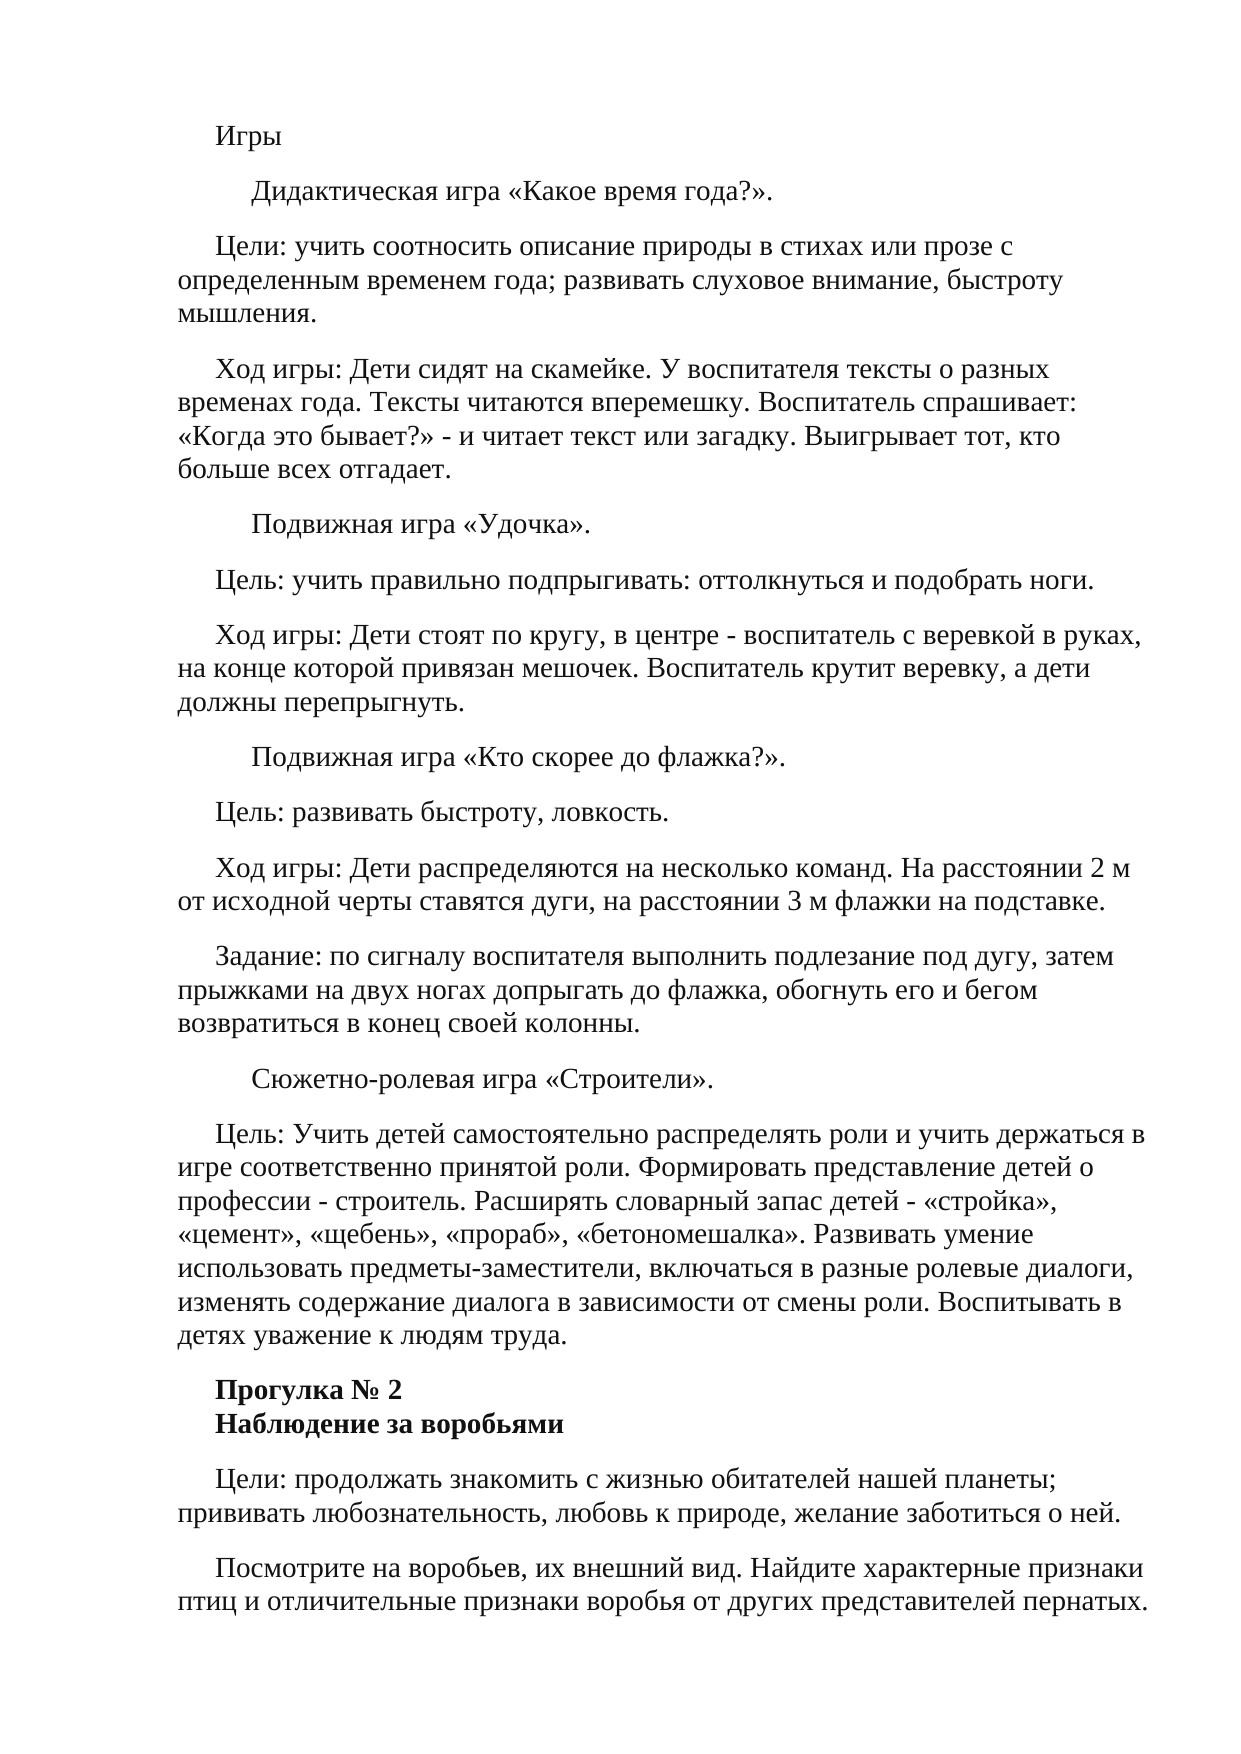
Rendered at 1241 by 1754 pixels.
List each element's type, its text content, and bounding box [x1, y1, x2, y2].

text Задание: по сигналу воспитателя выполнить подлезание под дугу, затем прыжками на двух ногах допрыгать до флажка, обогнуть его и бегом возвратиться в конец своей колонны. [177, 938, 1152, 1039]
text Дидактическая игра «Какое время года?». [177, 173, 1152, 207]
text Ход игры: Дети сидят на скамейке. У воспитателя тексты о разных временах года. Тексты читаются вперемешку. Воспитатель спрашивает: «Когда это бывает?» - и читает текст или загадку. Выигрывает тот, кто больше всех отгадает. [177, 351, 1152, 485]
text Цели: продолжать знакомить с жизнью обитателей нашей планеты; прививать любознательность, любовь к природе, желание заботиться о ней. [177, 1461, 1152, 1528]
text Сюжетно-ролевая игра «Строители». [177, 1061, 1152, 1094]
text Игры [177, 118, 1152, 152]
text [177, 1550, 1152, 1617]
text Прогулка № 2 [177, 1372, 1152, 1406]
text Подвижная игра «Кто скорее до флажка?». [177, 739, 1152, 773]
text Цель: учить правильно подпрыгивать: оттолкнуться и подобрать ноги. [177, 562, 1152, 595]
text Подвижная игра «Удочка». [177, 507, 1152, 540]
text Цель: Учить детей самостоятельно распределять роли и учить держаться в игре соответственно принятой роли. Формировать представление детей о профессии - строитель. Расширять словарный запас детей - «стройка», «цемент», «щебень», «прораб», «бетономешалка». Развивать умение использовать предметы-заместители, включаться в разные ролевые диалоги, изменять содержание диалога в зависимости от смены роли. Воспитывать в детях уважение к людям труда. [177, 1116, 1152, 1351]
text Цель: развивать быстроту, ловкость. [177, 794, 1152, 828]
text Наблюдение за воробьями [177, 1406, 1152, 1439]
text Ход игры: Дети стоят по кругу, в центре - воспитатель с веревкой в руках, на конце которой привязан мешочек. Воспитатель крутит веревку, а дети должны перепрыгнуть. [177, 617, 1152, 718]
text Цели: учить соотносить описание природы в стихах или прозе с определенным временем года; развивать слуховое внимание, быстроту мышления. [177, 228, 1152, 329]
text Ход игры: Дети распределяются на несколько команд. На расстоянии 2 м от исходной черты ставятся дуги, на расстоянии 3 м флажки на подставке. [177, 850, 1152, 917]
